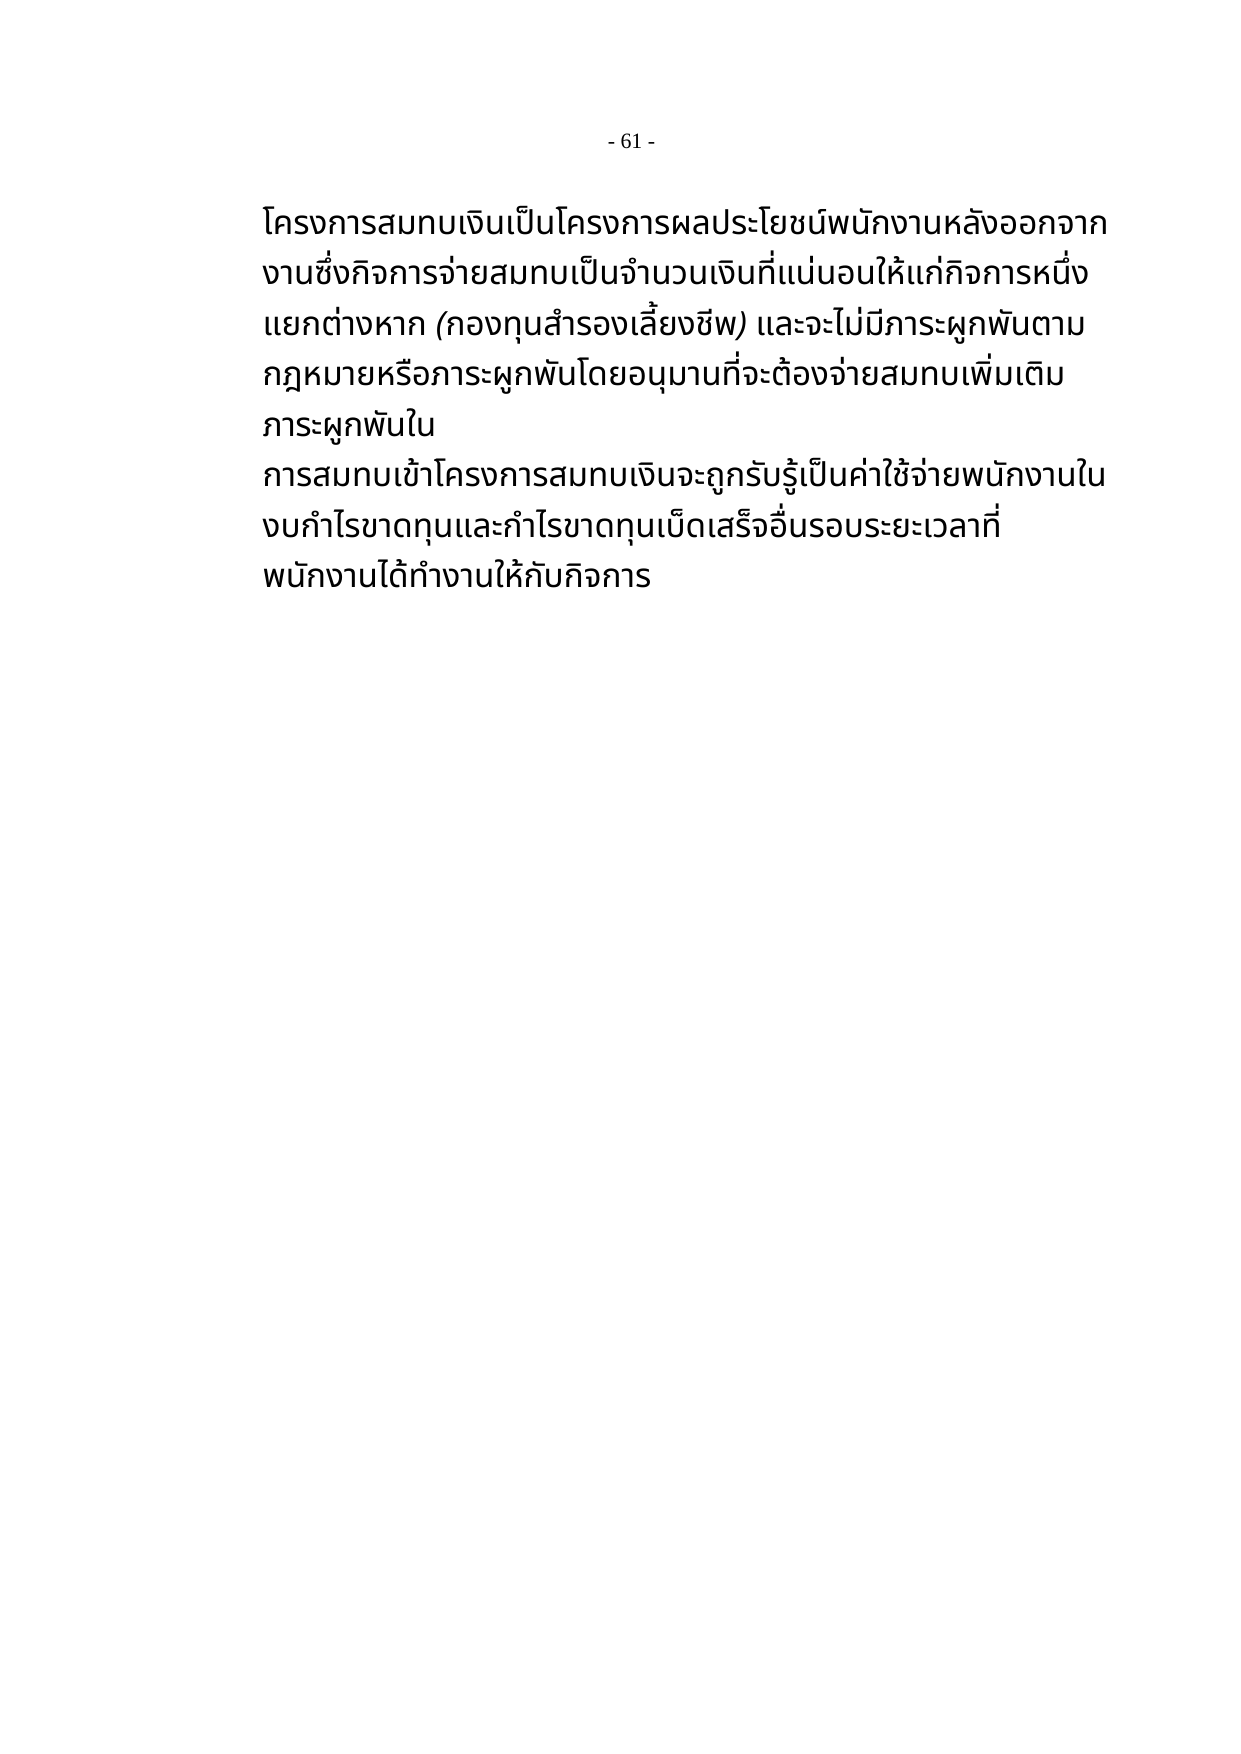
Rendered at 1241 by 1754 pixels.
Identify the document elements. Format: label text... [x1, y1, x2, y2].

text โครงการสมทบเงินเป็นโครงการผลประโยชน์พนักงานหลังออกจากงานซึ่งกิจการจ่ายสมทบเป็นจำนวนเงินที่แน่นอนให้แก่กิจการหนึ่งแยกต่างหาก (กองทุนสำรองเลี้ยงชีพ) และจะไม่มีภาระผูกพันตามกฎหมายหรือภาระผูกพันโดยอนุมานที่จะต้องจ่ายสมทบเพิ่มเติม ภาระผูกพันใน การสมทบเข้าโครงการสมทบเงินจะถูกรับรู้เป็นค่าใช้จ่ายพนักงานในงบกำไรขาดทุนและกำไรขาดทุนเบ็ดเสร็จอื่นรอบระยะเวลาที่พนักงานได้ทำงานให้กับกิจการ [262, 199, 1113, 602]
